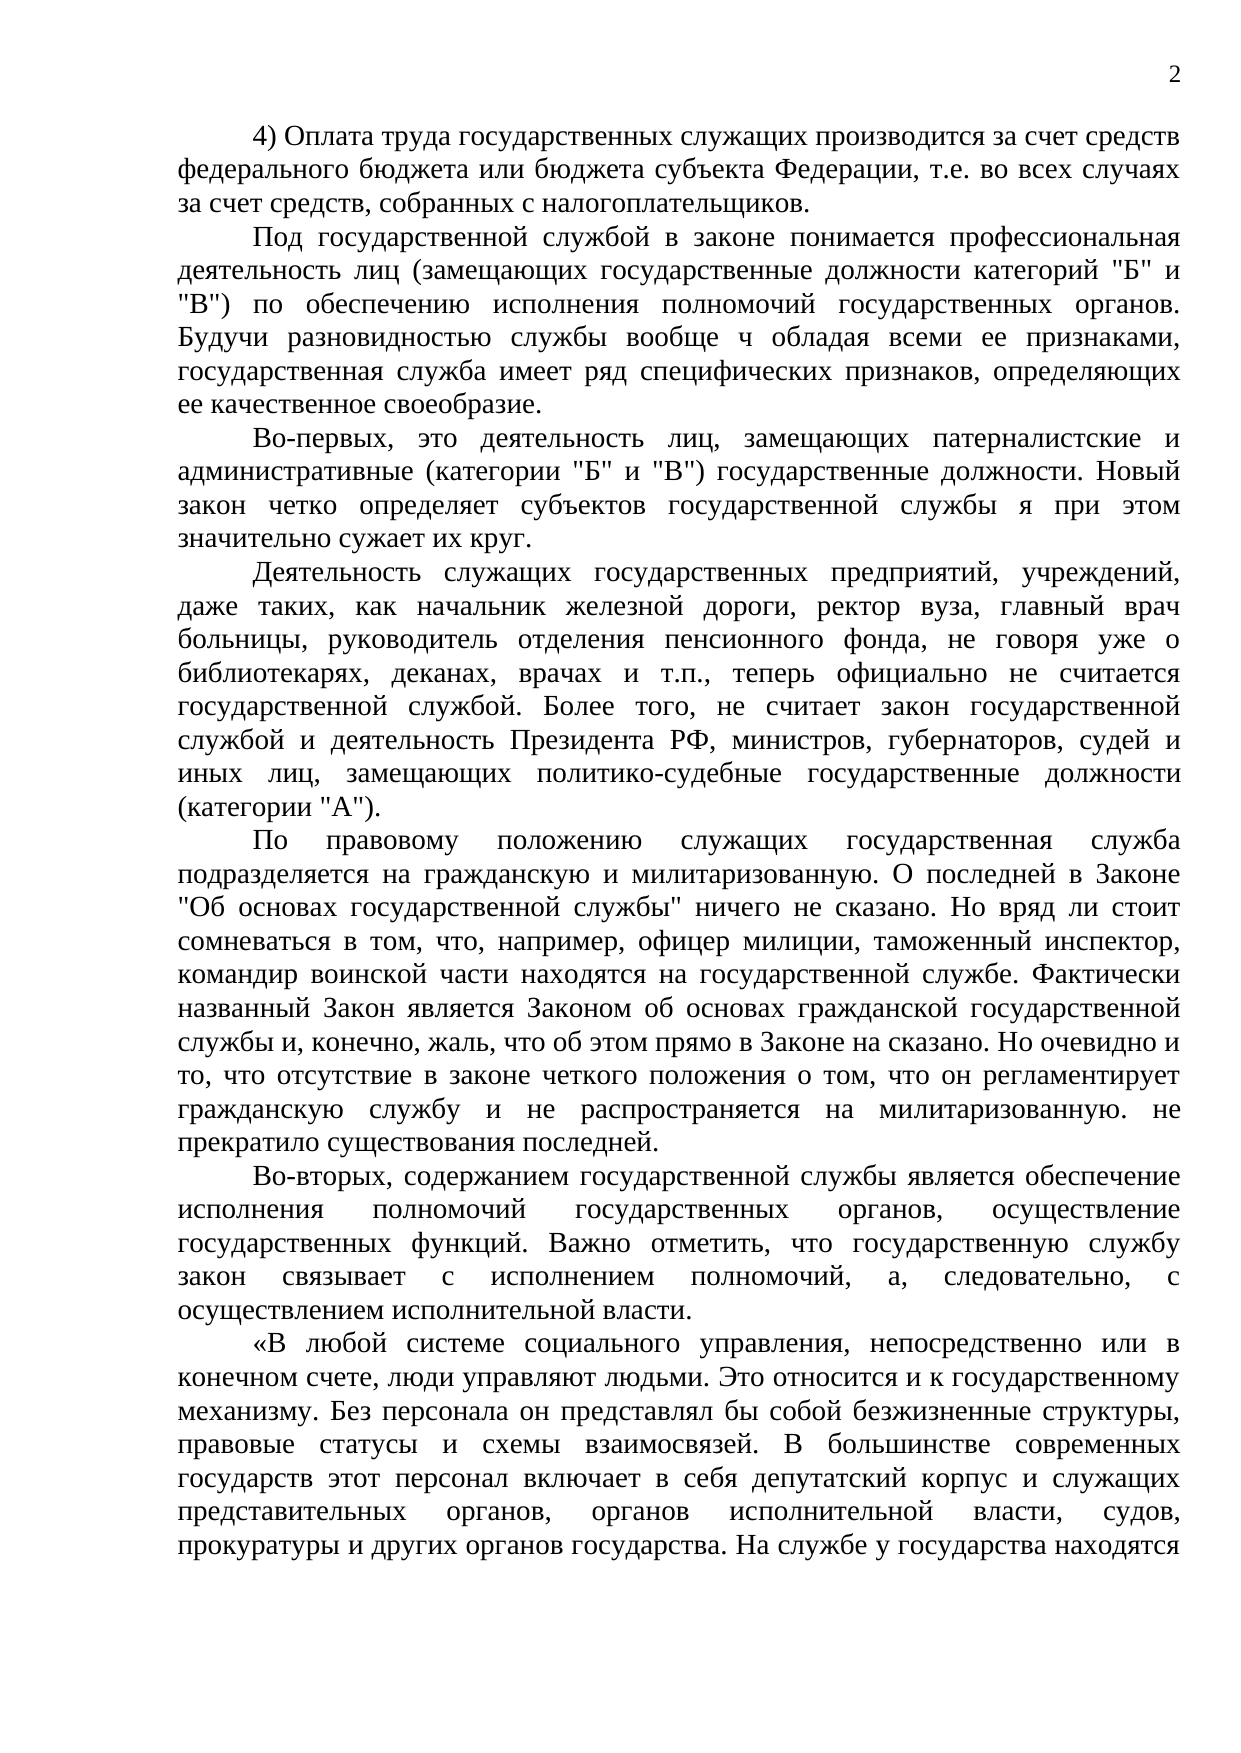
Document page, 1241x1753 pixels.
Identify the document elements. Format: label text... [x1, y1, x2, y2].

text Во-первых, это деятельность лиц, замещающих патерналистские и административные (категории "Б" и "В") государственные должности. Новый закон четко определяет субъектов государственной службы я при этом значительно сужает их круг. [177, 420, 1181, 554]
text Под государственной службой в законе понимается профессиональная деятельность лиц (замещающих государственные должности категорий "Б" и "В") по обеспечению исполнения полномочий государственных органов. Будучи разновидностью службы вообще ч обладая всеми ее признаками, государственная служба имеет ряд специфических признаков, определяющих ее качественное своеобразие. [177, 219, 1181, 420]
text Деятельность служащих государственных предприятий, учреждений, даже таких, как начальник железной дороги, ректор вуза, главный врач больницы, руководитель отделения пенсионного фонда, не говоря уже о библиотекарях, деканах, врачах и т.п., теперь официально не считается государственной службой. Более того, не считает закон государственной службой и деятельность Президента РФ, министров, губернаторов, судей и иных лиц, замещающих политико-судебные государственные должности (категории "А"). [177, 554, 1181, 822]
text Во-вторых, содержанием государственной службы является обеспечение исполнения полномочий государственных органов, осуществление государственных функций. Важно отметить, что государственную службу закон связывает с исполнением полномочий, а, следовательно, с осуществлением исполнительной власти. [177, 1158, 1181, 1326]
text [177, 1326, 1181, 1560]
text 4) Оплата труда государственных служащих производится за счет средств федерального бюджета или бюджета субъекта Федерации, т.е. во всех случаях за счет средств, собранных с налогоплательщиков. [177, 118, 1181, 219]
text По правовому положению служащих государственная служба подразделяется на гражданскую и милитаризованную. О последней в Законе "Об основах государственной службы" ничего не сказано. Но вряд ли стоит сомневаться в том, что, например, офицер милиции, таможенный инспектор, командир воинской части находятся на государственной службе. Фактически названный Закон является Законом об основах гражданской государственной службы и, конечно, жаль, что об этом прямо в Законе на сказано. Но очевидно и то, что отсутствие в законе четкого положения о том, что он регламентирует гражданскую службу и не распространяется на милитаризованную. не прекратило существования последней. [177, 822, 1181, 1158]
